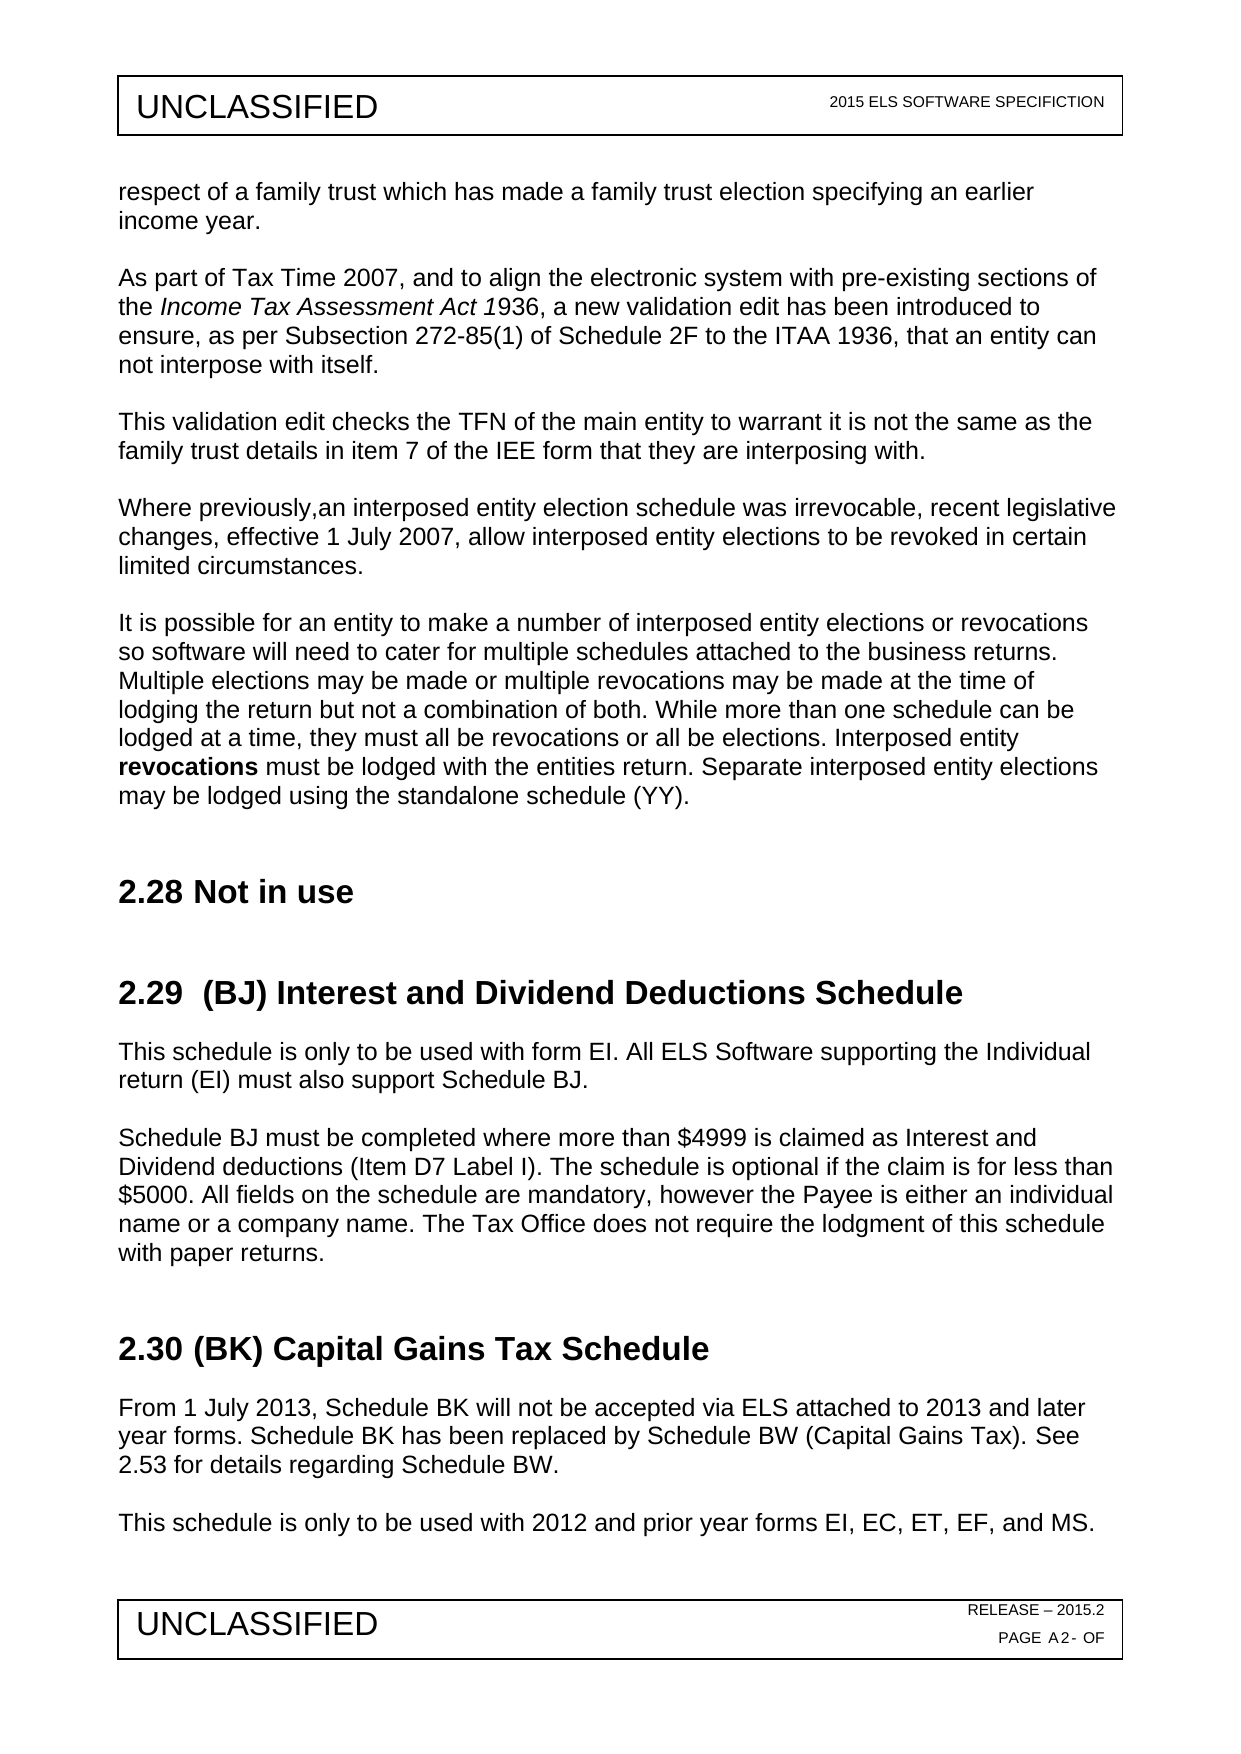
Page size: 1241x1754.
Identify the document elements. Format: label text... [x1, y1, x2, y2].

text As part of Tax Time 2007, and to align the electronic system with pre-existing sections of the Income Tax Assessment Act 1936, a new validation edit has been introduced to ensure, as per Subsection 272-85(1) of Schedule 2F to the ITAA 1936, that an entity can not interpose with itself. [118, 263, 1122, 378]
text This schedule is only to be used with 2012 and prior year forms EI, EC, ET, EF, and MS. [118, 1507, 1122, 1536]
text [118, 177, 1122, 235]
subtitle (BK) Capital Gains Tax Schedule [118, 1329, 1122, 1367]
text This schedule is only to be used with form EI. All supporting the Individual return (EI) must also support Schedule BJ. [118, 1037, 1122, 1094]
text This validation edit checks the TFN of the main entity to warrant it is not the same as the family trust details in item 7 of the IEE form that they are interposing with. [118, 407, 1122, 465]
text It is possible for an entity to make a number of interposed entity elections or revocations so software will need to cater for multiple schedules attached to the business returns. Multiple elections may be made or multiple revocations may be made at the time of lodging the return but not a combination of both. While more than one schedule can be lodged at a time, they must all be revocations or all be elections. Interposed entity revocations must be lodged with the entities return. Separate interposed entity elections may be lodged using the standalone schedule (YY). [118, 608, 1122, 810]
subtitle Not in use [118, 872, 1122, 911]
text Where previously,an interposed entity election schedule was irrevocable, recent legislative changes, effective 1 July 2007, allow interposed entity elections to be revoked in certain limited circumstances. [118, 493, 1122, 580]
text From 1 July 2013, Schedule BK will not be accepted via ELS attached to 2013 and later year forms. Schedule BK has been replaced by Schedule BW (Capital Gains Tax). See 2.53 for details regarding Schedule BW. [118, 1392, 1122, 1479]
subtitle () Interest and Dividend Deductions Schedule [118, 973, 1122, 1012]
text Schedule BJ must be completed where more than $4999 is claimed as Interest and Dividend deductions (Item D7 Label I). The schedule is optional if the claim is for less than $5000. All fields on the schedule are mandatory, however the Payee is either an individual name or a company name. The Tax Office does not require the lodgment of this schedule with paper returns. [118, 1123, 1122, 1267]
